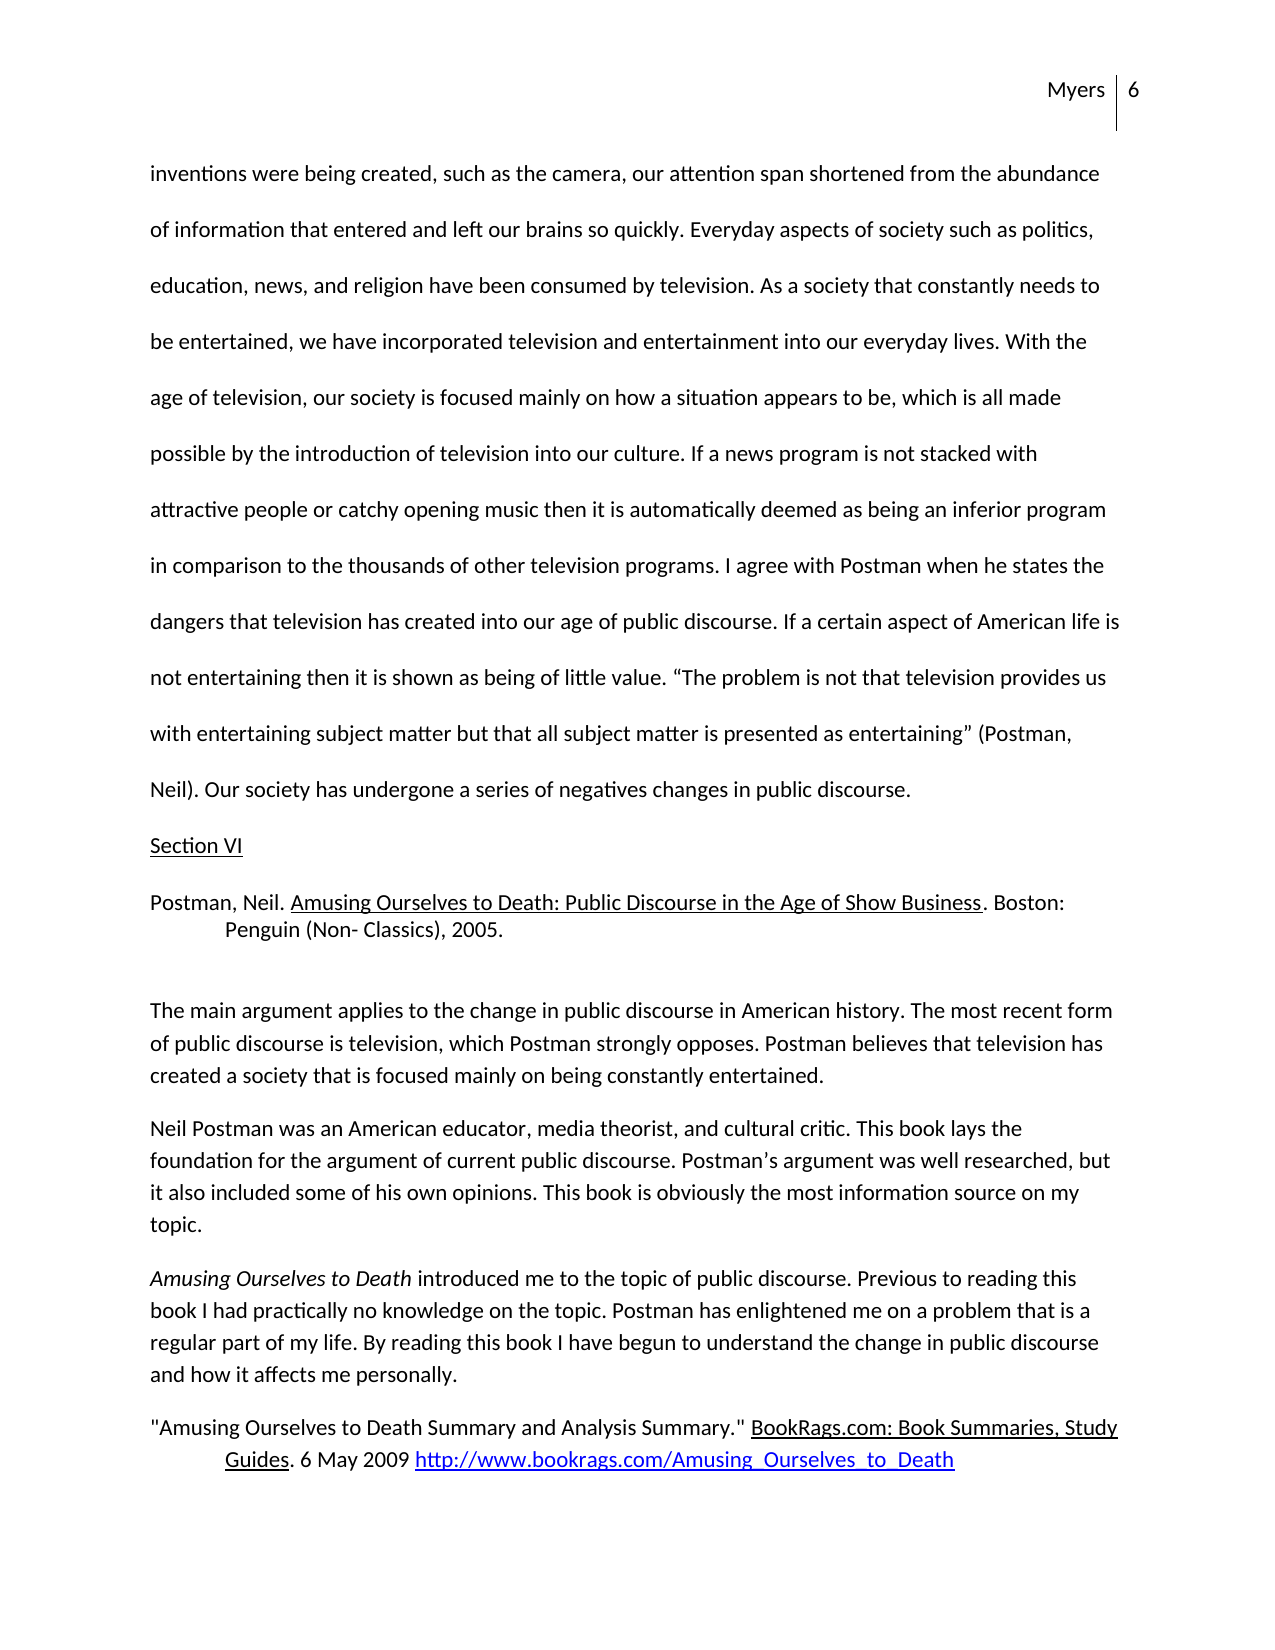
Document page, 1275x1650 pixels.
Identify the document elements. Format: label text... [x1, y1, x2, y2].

text The main argument applies to the change in public discourse in American history. The most recent form of public discourse is television, which Postman strongly opposes. Postman believes that television has created a society that is focused mainly on being constantly entertained. [150, 997, 1125, 1089]
text Penguin (Non- Classics), 2005. [150, 916, 1125, 944]
text Section VI [150, 832, 1125, 859]
text "Amusing Ourselves to Death Summary and Analysis Summary." BookRags.com: Book Summaries, Study Guides. 6 May 2009 http://www.bookrags.com/Amusing_Ourselves_to_Death [150, 1413, 1125, 1473]
text Postman, Neil. Amusing Ourselves to Death: Public Discourse in the Age of Show Business. Boston: [150, 888, 1125, 916]
text Amusing Ourselves to Death introduced me to the topic of public discourse. Previous to reading this book I had practically no knowledge on the topic. Postman has enlightened me on a problem that is a regular part of my life. By reading this book I have begun to understand the change in public discourse and how it affects me personally. [150, 1264, 1125, 1388]
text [150, 159, 1125, 803]
text Neil Postman was an American educator, media theorist, and cultural critic. This book lays the foundation for the argument of current public discourse. Postman’s argument was well researched, but it also included some of his own opinions. This book is obviously the most information source on my topic. [150, 1114, 1125, 1239]
